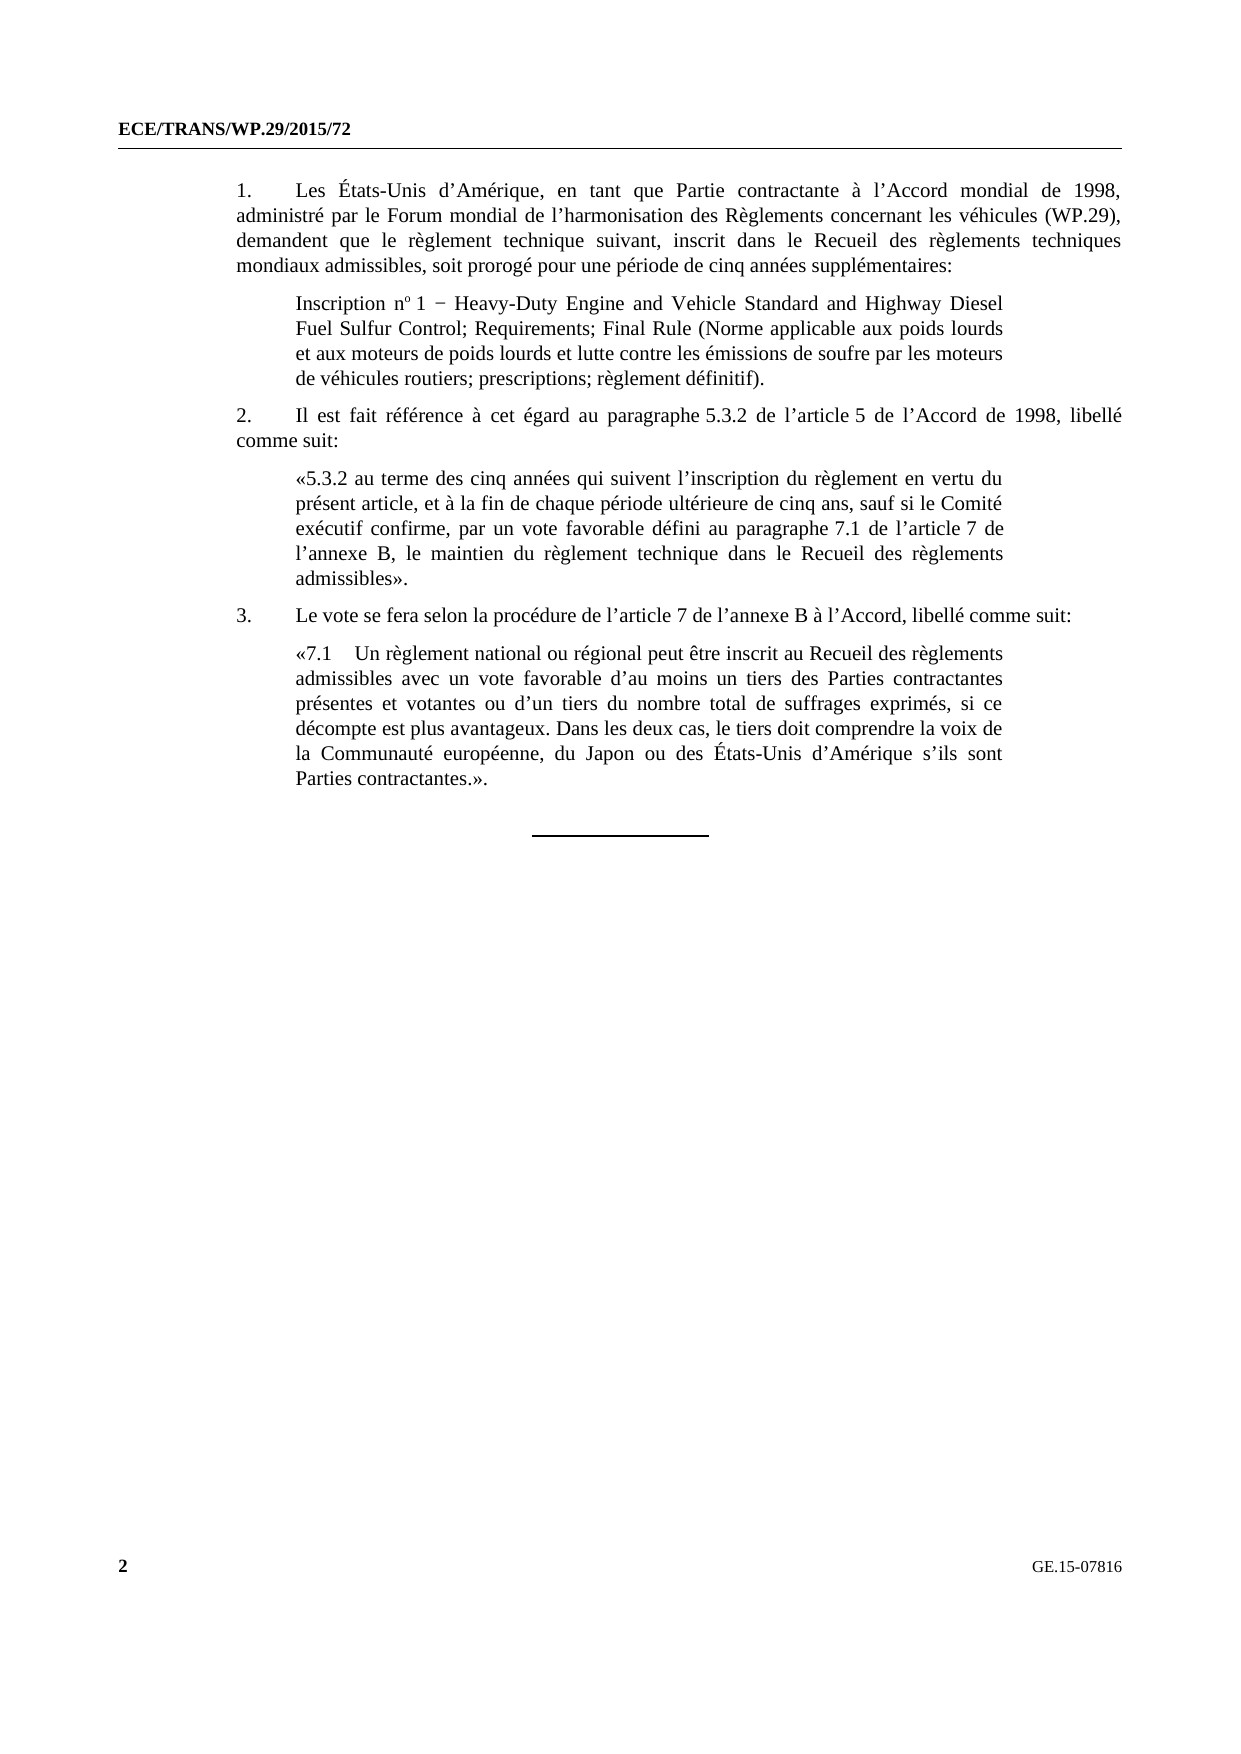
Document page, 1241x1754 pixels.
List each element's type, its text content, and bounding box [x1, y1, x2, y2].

text «7.1 Un règlement national ou régional peut être inscrit au Recueil des règlements admissibles avec un vote favorable d’au moins un tiers des Parties contractantes présentes et votantes ou d’un tiers du nombre total de suffrages exprimés, si ce décompte est plus avantageux. Dans les deux cas, le tiers doit comprendre la voix de la Communauté européenne, du Japon ou des États-Unis d’Amérique s’ils sont Parties contractantes.». [295, 640, 1004, 790]
text Il est fait référence à cet égard au paragraphe 5.3.2 de l’article 5 de l’Accord de 1998, libellé comme suit: [236, 402, 1122, 452]
text Inscription no 1 − Heavy-Duty Engine and Vehicle Standard and Highway Diesel Fuel Sulfur Control; Requirements; Final Rule (Norme applicable aux poids lourds et aux moteurs de poids lourds et lutte contre les émissions de soufre par les moteurs de véhicules routiers; prescriptions; règlement définitif). [295, 290, 1004, 390]
text Le vote se fera selon la procédure de l’article 7 de l’annexe B à l’Accord, libellé comme suit: [236, 602, 1122, 627]
text «5.3.2 au terme des cinq années qui suivent l’inscription du règlement en vertu du présent article, et à la fin de chaque période ultérieure de cinq ans, sauf si le Comité exécutif confirme, par un vote favorable défini au paragraphe 7.1 de l’article 7 de l’annexe B, le maintien du règlement technique dans le Recueil des règlements admissibles». [295, 465, 1004, 590]
text Les États-Unis d’Amérique, en tant que Partie contractante à l’Accord mondial de 1998, administré par le Forum mondial de l’harmonisation des Règlements concernant les véhicules (WP.29), demandent que le règlement technique suivant, inscrit dans le Recueil des règlements techniques mondiaux admissibles, soit prorogé pour une période de cinq années supplémentaires: [236, 177, 1122, 277]
